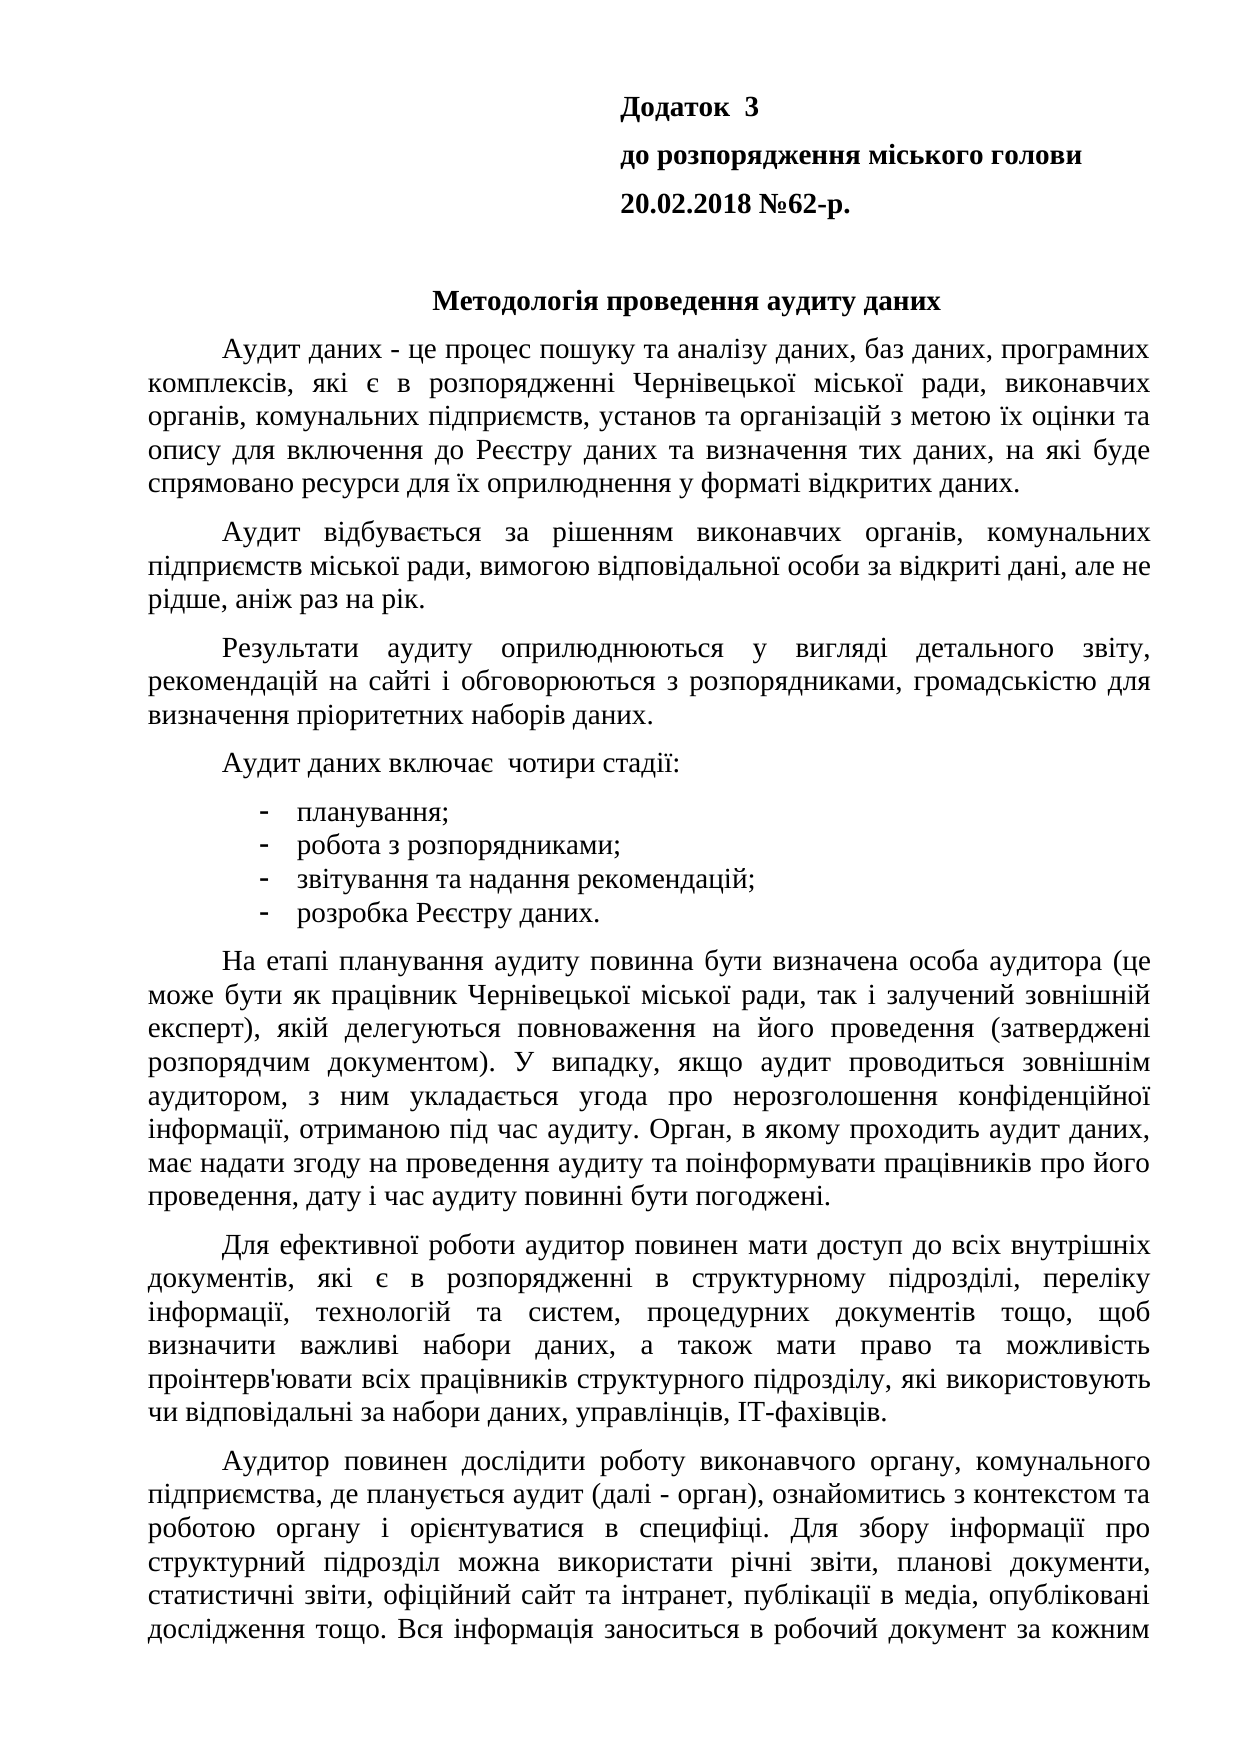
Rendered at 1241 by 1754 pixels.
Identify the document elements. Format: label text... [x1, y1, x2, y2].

text Для ефективної роботи аудитор повинен мати доступ до всіх внутрішніх документів, які є в розпорядженні в структурному підрозділі, переліку інформації, технологій та систем, процедурних документів тощо, щоб визначити важливі набори даних, а також мати право та можливість проінтерв'ювати всіх працівників структурного підрозділу, які використовують чи відповідальні за набори даних, управлінців, ІТ-фахівців. [148, 1227, 1152, 1428]
text Аудит даних - це процес пошуку та аналізу даних, баз даних, програмних комплексів, які є в розпорядженні Чернівецької міської ради, виконавчих органів, комунальних підприємств, установ та організацій з метою їх оцінки та опису для включення до Реєстру даних та визначення тих даних, на які буде спрямовано ресурси для їх оприлюднення у форматі відкритих даних. [148, 331, 1152, 499]
text Аудит відбувається за рішенням виконавчих органів, комунальних підприємств міської ради, вимогою відповідальної особи за відкриті дані, але не рідше, аніж раз на рік. [148, 514, 1152, 615]
text 20.02.2018 №62-р. [620, 186, 1152, 219]
list звітування та надання рекомендацій; [259, 861, 1152, 895]
list планування; [259, 794, 1152, 827]
text Результати аудиту оприлюднюються у вигляді детального звіту, рекомендацій на сайті і обговорюються з розпорядниками, громадськістю для визначення пріоритетних наборів даних. [148, 630, 1152, 730]
text Додаток 3 [620, 89, 1152, 122]
list робота з розпорядниками; [259, 827, 1152, 861]
list розробка Реєстру даних. [259, 895, 1152, 928]
text до розпорядження міського голови [620, 137, 1152, 171]
text Методологія проведення аудиту даних [148, 283, 1152, 316]
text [148, 1443, 1152, 1644]
text Аудит даних включає чотири стадії: [148, 745, 1152, 779]
text На етапі планування аудиту повинна бути визначена особа аудитора (це може бути як працівник Чернівецької міської ради, так і залучений зовнішній експерт), якій делегуються повноваження на його проведення (затверджені розпорядчим документом). У випадку, якщо аудит проводиться зовнішнім аудитором, з ним укладається угода про нерозголошення конфіденційної інформації, отриманою під час аудиту. Орган, в якому проходить аудит даних, має надати згоду на проведення аудиту та поінформувати працівників про його проведення, дату і час аудиту повинні бути погоджені. [148, 943, 1152, 1212]
